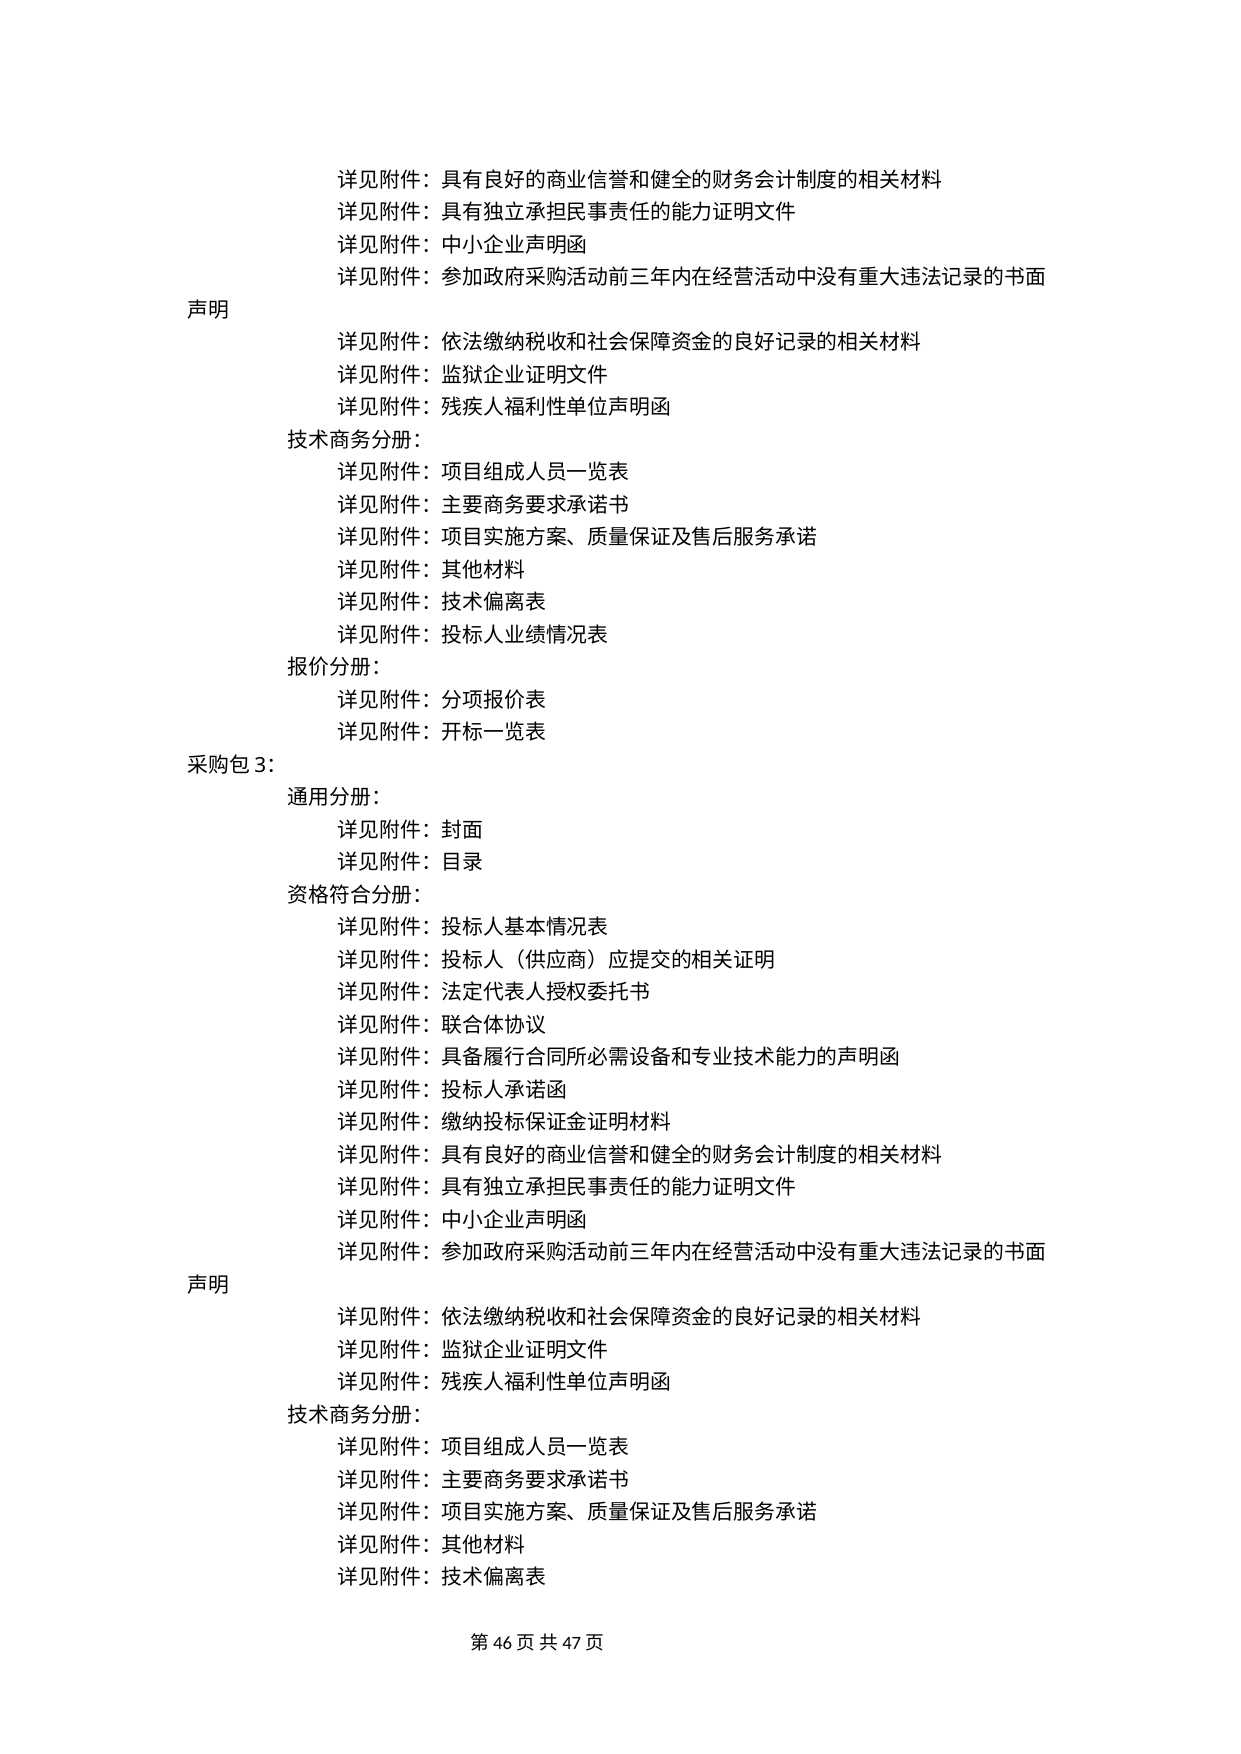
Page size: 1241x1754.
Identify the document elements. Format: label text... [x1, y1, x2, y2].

text 详见附件：技术偏离表 [187, 1559, 1053, 1592]
text 详见附件：技术偏离表 [187, 584, 1053, 617]
text 详见附件：缴纳投标保证金证明材料 [187, 1104, 1053, 1137]
text 详见附件：具有良好的商业信誉和健全的财务会计制度的相关材料 [187, 162, 1053, 194]
text 详见附件：项目组成人员一览表 [187, 454, 1053, 487]
text 详见附件：残疾人福利性单位声明函 [187, 389, 1053, 422]
text 详见附件：依法缴纳税收和社会保障资金的良好记录的相关材料 [187, 1299, 1053, 1332]
text 详见附件：项目实施方案、质量保证及售后服务承诺 [187, 519, 1053, 552]
text 详见附件：监狱企业证明文件 [187, 357, 1053, 389]
text 详见附件：开标一览表 [187, 714, 1053, 747]
text 详见附件：具备履行合同所必需设备和专业技术能力的声明函 [187, 1039, 1053, 1072]
text 详见附件：具有独立承担民事责任的能力证明文件 [187, 1169, 1053, 1202]
text 详见附件：项目实施方案、质量保证及售后服务承诺 [187, 1494, 1053, 1527]
text 详见附件：其他材料 [187, 552, 1053, 584]
text 详见附件：投标人承诺函 [187, 1072, 1053, 1104]
text 详见附件：中小企业声明函 [187, 1202, 1053, 1234]
text 详见附件：封面 [187, 812, 1053, 844]
text 详见附件：监狱企业证明文件 [187, 1332, 1053, 1364]
text 详见附件：目录 [187, 844, 1053, 877]
text 详见附件：具有良好的商业信誉和健全的财务会计制度的相关材料 [187, 1137, 1053, 1169]
text 详见附件：残疾人福利性单位声明函 [187, 1364, 1053, 1397]
text 详见附件：项目组成人员一览表 [187, 1429, 1053, 1462]
text 资格符合分册： [187, 877, 1053, 909]
text 报价分册： [187, 649, 1053, 682]
text 详见附件：具有独立承担民事责任的能力证明文件 [187, 194, 1053, 227]
text 采购包3： [187, 747, 1053, 779]
text 通用分册： [187, 779, 1053, 812]
text 详见附件：其他材料 [187, 1527, 1053, 1559]
text 详见附件：投标人业绩情况表 [187, 617, 1053, 649]
text 详见附件：投标人（供应商）应提交的相关证明 [187, 942, 1053, 974]
text 详见附件：法定代表人授权委托书 [187, 974, 1053, 1007]
text 详见附件：参加政府采购活动前三年内在经营活动中没有重大违法记录的书面声明 [187, 1234, 1053, 1299]
text 详见附件：中小企业声明函 [187, 227, 1053, 259]
text 详见附件：联合体协议 [187, 1007, 1053, 1039]
text 详见附件：依法缴纳税收和社会保障资金的良好记录的相关材料 [187, 324, 1053, 357]
text 详见附件：主要商务要求承诺书 [187, 1462, 1053, 1494]
text 详见附件：投标人基本情况表 [187, 909, 1053, 942]
text 详见附件：参加政府采购活动前三年内在经营活动中没有重大违法记录的书面声明 [187, 259, 1053, 324]
text 技术商务分册： [187, 422, 1053, 454]
text 技术商务分册： [187, 1397, 1053, 1429]
text 详见附件：主要商务要求承诺书 [187, 487, 1053, 519]
text 详见附件：分项报价表 [187, 682, 1053, 714]
